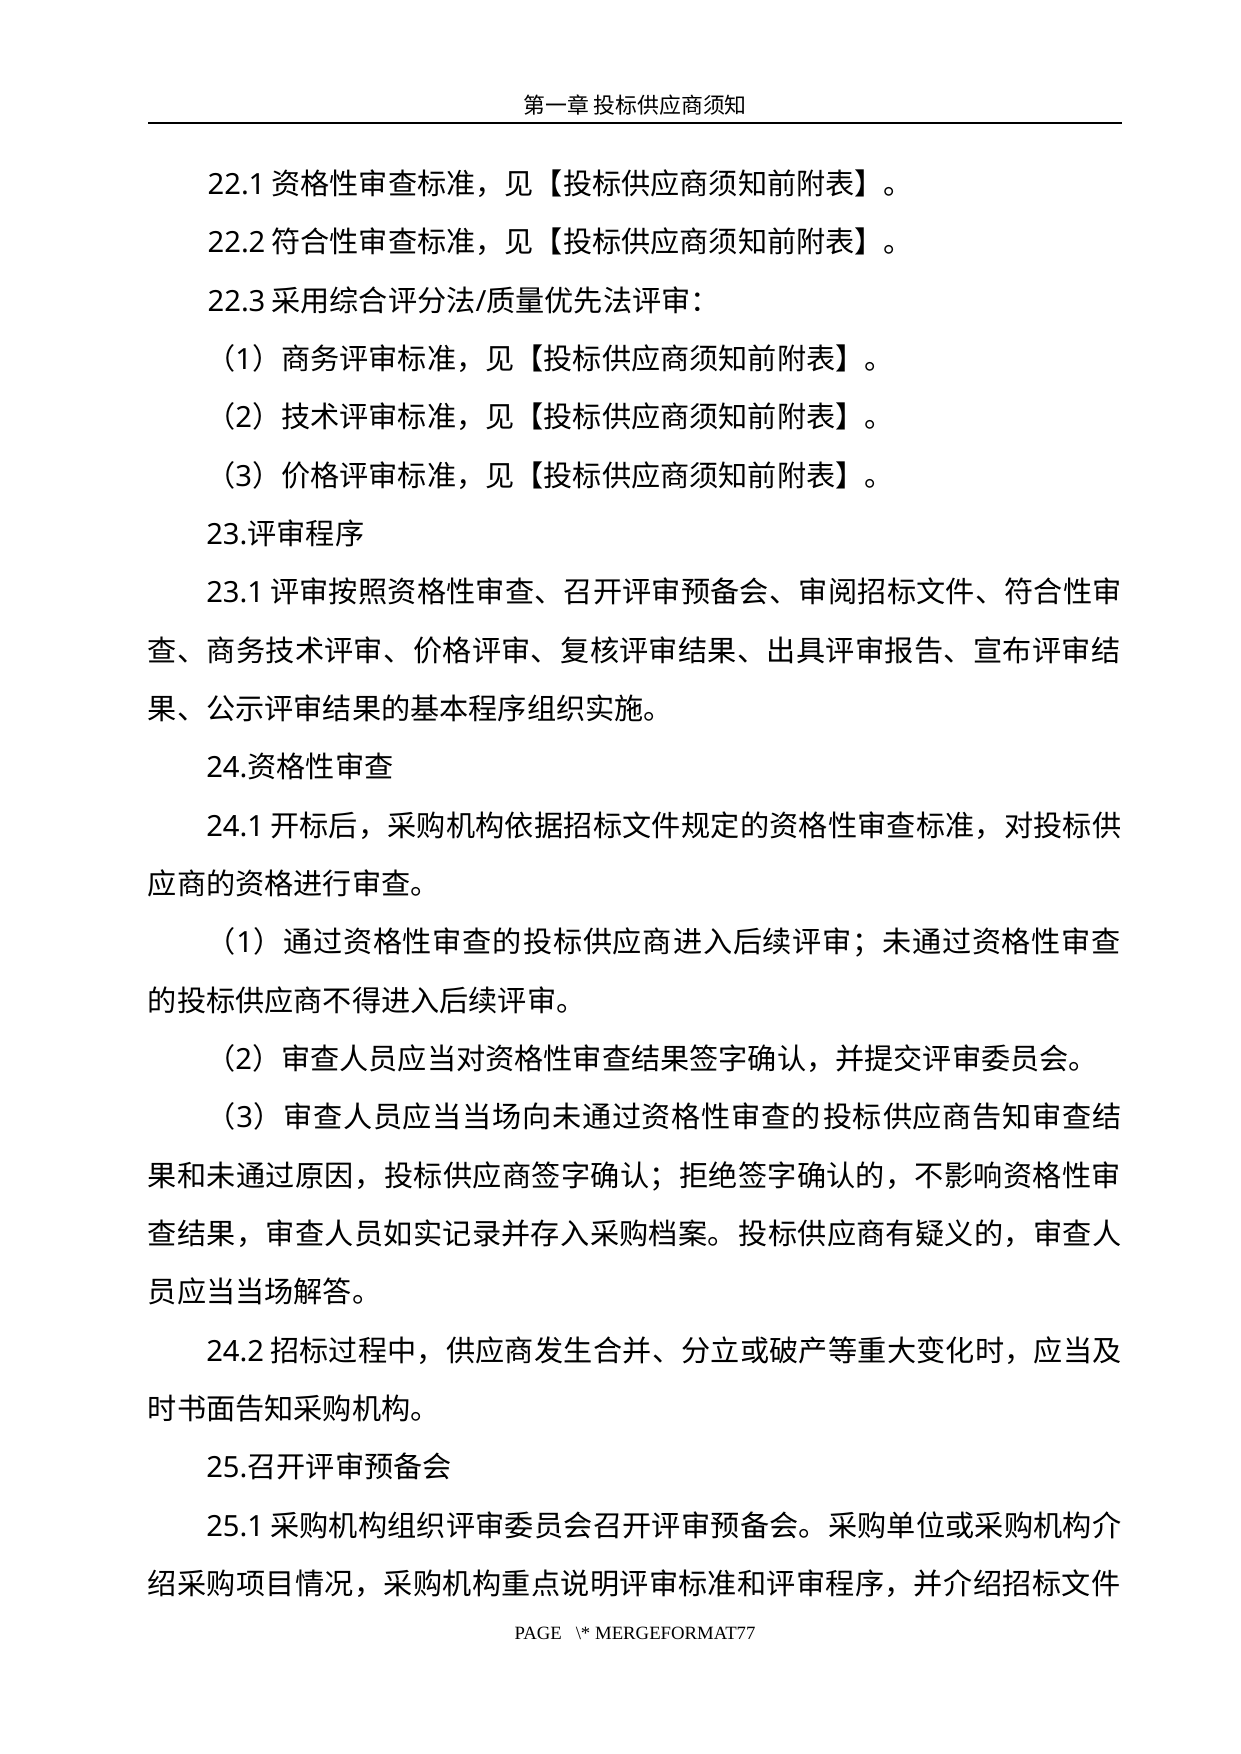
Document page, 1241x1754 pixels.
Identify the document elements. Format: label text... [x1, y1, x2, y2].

subtitle 23.评审程序 [148, 498, 1122, 556]
text （2）审查人员应当对资格性审查结果签字确认，并提交评审委员会。 [148, 1023, 1122, 1081]
text （3）价格评审标准，见【投标供应商须知前附表】。 [148, 439, 1122, 498]
subtitle 24.资格性审查 [148, 731, 1122, 789]
text 22.2符合性审查标准，见【投标供应商须知前附表】。 [148, 206, 1122, 264]
text 24.2招标过程中，供应商发生合并、分立或破产等重大变化时，应当及时书面告知采购机构。 [148, 1314, 1122, 1431]
text 22.3采用综合评分法/质量优先法评审： [148, 264, 1122, 323]
text 24.1开标后，采购机构依据招标文件规定的资格性审查标准，对投标供应商的资格进行审查。 [148, 789, 1122, 906]
text 23.1评审按照资格性审查、召开评审预备会、审阅招标文件、符合性审查、商务技术评审、价格评审、复核评审结果、出具评审报告、宣布评审结果、公示评审结果的基本程序组织实施。 [148, 556, 1122, 731]
text 22.1资格性审查标准，见【投标供应商须知前附表】。 [148, 148, 1122, 206]
text （2）技术评审标准，见【投标供应商须知前附表】。 [148, 381, 1122, 439]
text （1）商务评审标准，见【投标供应商须知前附表】。 [148, 323, 1122, 381]
text （1）通过资格性审查的投标供应商进入后续评审；未通过资格性审查的投标供应商不得进入后续评审。 [148, 906, 1122, 1023]
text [148, 1489, 1122, 1606]
text （3）审查人员应当当场向未通过资格性审查的投标供应商告知审查结果和未通过原因，投标供应商签字确认；拒绝签字确认的，不影响资格性审查结果，审查人员如实记录并存入采购档案。投标供应商有疑义的，审查人员应当当场解答。 [148, 1081, 1122, 1314]
subtitle 25.召开评审预备会 [148, 1431, 1122, 1489]
